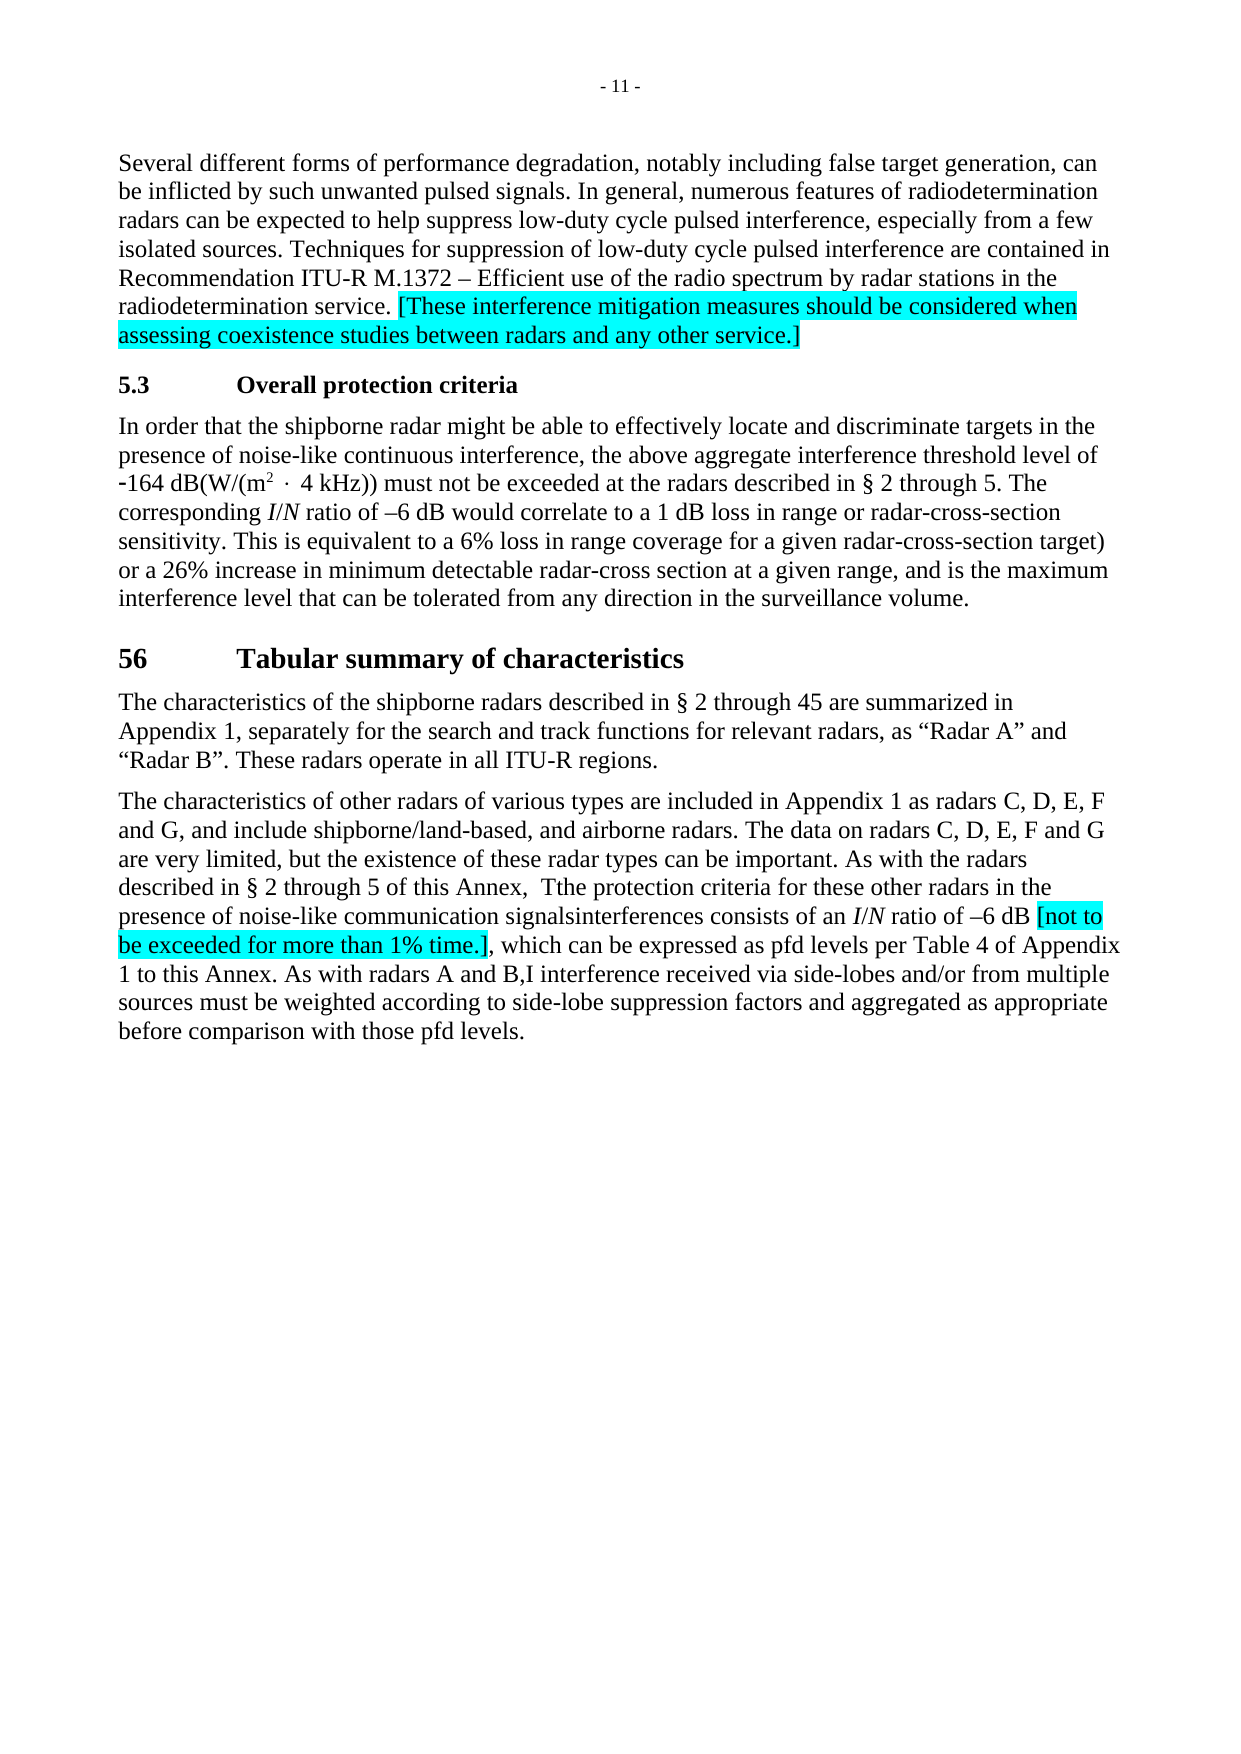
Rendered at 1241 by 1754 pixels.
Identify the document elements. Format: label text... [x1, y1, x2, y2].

text In order that the radar might be able to effectively locate and discriminate targets in the presence of noise-like continuous interference, the above aggregate interference threshold level of -164 dB(W/(m2  4 kHz)) must not be exceeded at the radars described in § 2. . [118, 411, 1122, 612]
text he protection criteria for these other radars in the presence of consists of an I/N ratio of –6 dB. nterference received via side-lobes and/or from multiple sources must be weighted according to side-lobe suppression factors and aggregated. [118, 786, 1122, 1045]
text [118, 148, 1122, 349]
subtitle Tabular summary of characteristics [118, 641, 1122, 675]
text The characteristics of the radars described in § 2 through are summarized in Appendix 1, separately for the search and track functions. These radars operate in all ITU-R regions. [118, 687, 1122, 774]
